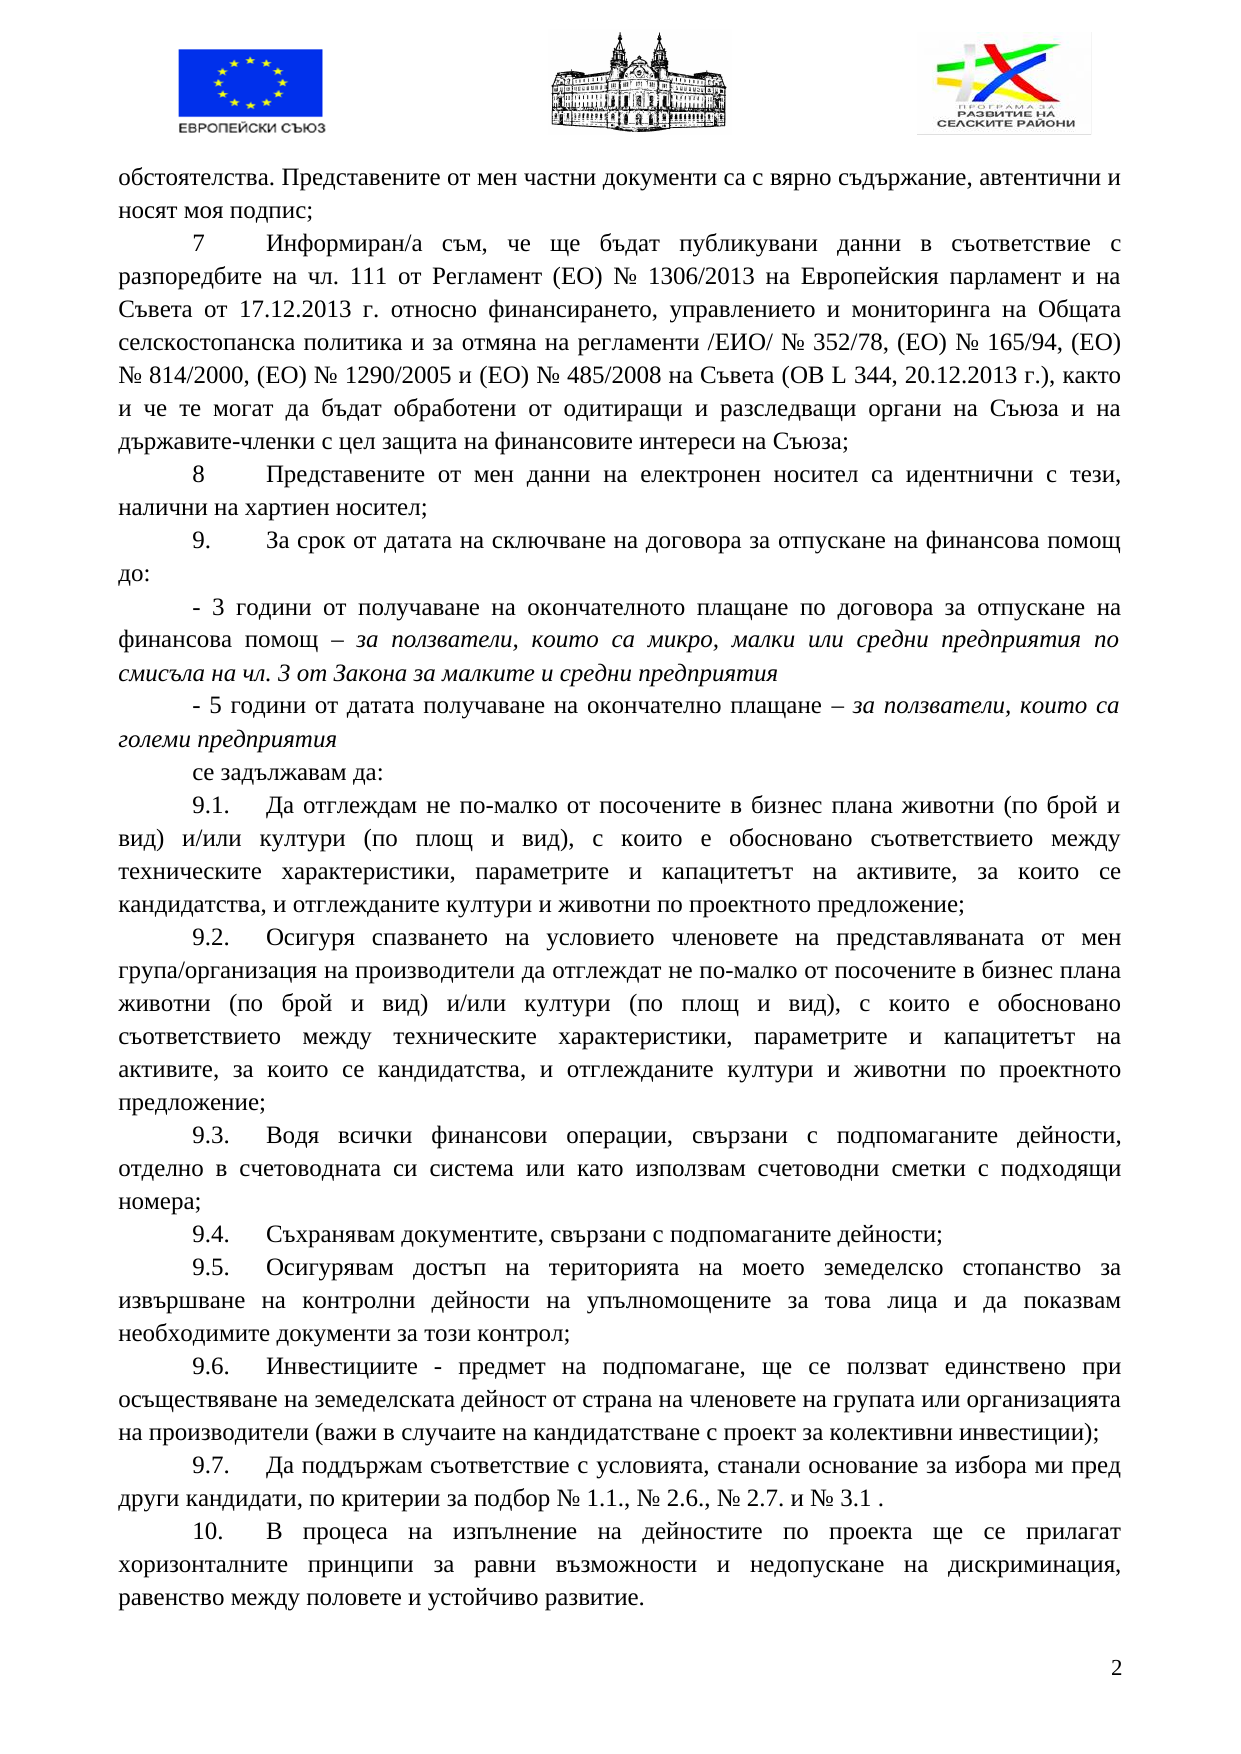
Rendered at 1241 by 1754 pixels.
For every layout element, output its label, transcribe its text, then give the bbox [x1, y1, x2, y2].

picture [917, 32, 1092, 135]
text 9.6. Инвестициите - предмет на подпомагане, ще се ползват единствено при осъществяване на земеделската дейност от страна на членовете на групата или организацията на производители (важи в случаите на кандидатстване с проект за колективни инвестиции); [118, 1351, 1122, 1446]
text 9.7. Да поддържам съответствие с условията, станали основание за избора ми пред други кандидати, по критерии за подбор № 1.1., № 2.6., № 2.7. и № 3.1 . [118, 1450, 1122, 1512]
text 10. В процеса на изпълнение на дейностите по проекта ще се прилагат хоризонталните принципи за равни възможности и недопускане на дискриминация, равенство между половете и устойчиво развитие. [118, 1516, 1122, 1611]
text 9. За срок от датата на сключване на договора за отпускане на финансова помощ до: [118, 526, 1122, 587]
picture [178, 48, 327, 135]
text 9.2. Осигуря спазването на условието членовете на представляваната от мен група/организация на производители да отглеждат не по-малко от посочените в бизнес плана животни (по брой и вид) и/или култури (по площ и вид), с които е обосновано съответствието между техническите характеристики, параметрите и капацитетът на активите, за които се кандидатства, и отглежданите култури и животни по проектното предложение; [118, 922, 1122, 1116]
text 9.5. Осигурявам достъп на територията на моето земеделско стопанство за извършване на контролни дейности на упълномощените за това лица и да показвам необходимите документи за този контрол; [118, 1252, 1122, 1347]
text 9.1. Да отглеждам не по-малко от посочените в бизнес плана животни (по брой и вид) и/или култури (по площ и вид), с които е обосновано съответствието между техническите характеристики, параметрите и капацитетът на активите, за които се кандидатства, и отглежданите култури и животни по проектното предложение; [118, 790, 1122, 917]
text - 3 години от получаване на окончателното плащане по договора за отпускане на финансова помощ – за ползватели, които са микро, малки или средни предприятия по смисъла на чл. 3 от Закона за малките и средни предприятия [118, 592, 1122, 686]
text 7 Информиран/а съм, че ще бъдат публикувани данни в съответствие с разпоредбите на чл. 111 от Регламент (ЕО) № 1306/2013 на Европейския парламент и на Съвета от 17.12.2013 г. относно финансирането, управлението и мониторинга на Общата селскостопанска политика и за отмяна на регламенти /ЕИО/ № 352/78, (ЕО) № 165/94, (ЕО) № 814/2000, (ЕО) № 1290/2005 и (ЕО) № 485/2008 на Съвета (ОВ L 344, 20.12.2013 г.), както и че те могат да бъдат обработени от одитиращи и разследващи органи на Съюза и на държавите-членки с цел защита на финансовите интереси на Съюза; [118, 228, 1122, 455]
text 8 Представените от мен данни на електронен носител са идентнични с тези, налични на хартиен носител; [118, 459, 1122, 521]
text - 5 години от датата получаване на окончателно плащане – за ползватели, които са големи предприятия [118, 691, 1122, 752]
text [118, 162, 1122, 224]
text се задължавам да: [118, 757, 1122, 785]
text 9.3. Водя всички финансови операции, свързани с подпомаганите дейности, отделно в счетоводната си система или като използвам счетоводни сметки с подходящи номера; [118, 1120, 1122, 1215]
text 9.4. Съхранявам документите, свързани с подпомаганите дейности; [118, 1219, 1122, 1248]
picture [547, 29, 733, 135]
